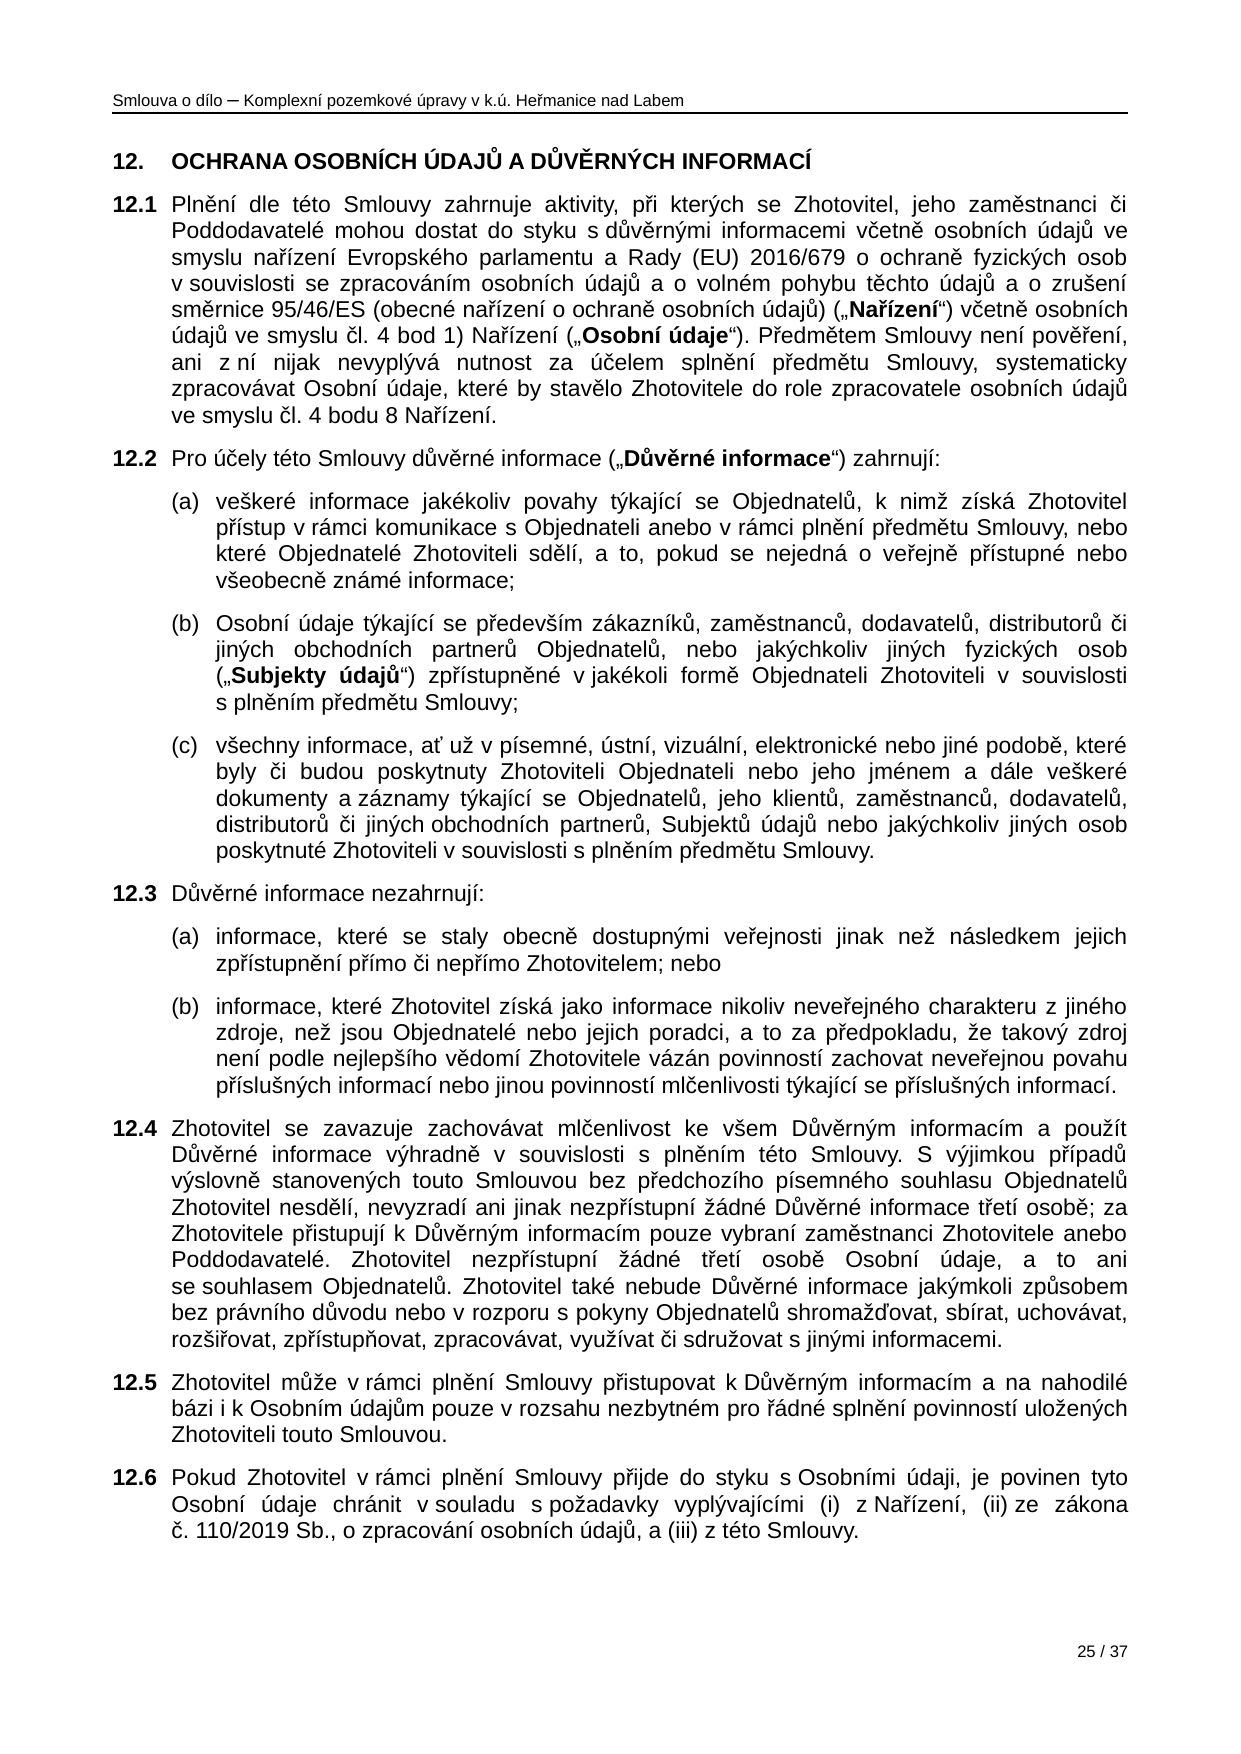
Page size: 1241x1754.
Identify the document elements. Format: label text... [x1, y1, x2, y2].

text Osobní údaje týkající se především zákazníků, zaměstnanců, dodavatelů, distributorů či jiných obchodních partnerů Objednatelů, nebo jakýchkoliv jiných fyzických osob („Subjekty údajů“) zpřístupněné v jakékoli formě Objednateli Zhotoviteli v souvislosti s plněním předmětu Smlouvy; [171, 610, 1128, 715]
list veškeré informace jakékoliv povahy týkající se Objednatelů, k nimž získá Zhotovitel přístup v rámci komunikace s Objednateli anebo v rámci plnění předmětu Smlouvy, nebo které Objednatelé Zhotoviteli sdělí, a to, pokud se nejedná o veřejně přístupné nebo všeobecně známé informace; [171, 488, 1128, 593]
text Důvěrné informace nezahrnují: [112, 880, 1128, 907]
text všechny informace, ať už v písemné, ústní, vizuální, elektronické nebo jiné podobě, které byly či budou poskytnuty Zhotoviteli Objednateli nebo jeho jménem a dále veškeré dokumenty a záznamy týkající se Objednatelů, jeho klientů, zaměstnanců, dodavatelů, distributorů či jiných obchodních partnerů, Subjektů údajů nebo jakýchkoliv jiných osob poskytnuté Zhotoviteli v souvislosti s plněním předmětu Smlouvy. [171, 732, 1128, 863]
text Zhotovitel se zavazuje zachovávat mlčenlivost ke všem Důvěrným informacím a použít Důvěrné informace výhradně v souvislosti s plněním této Smlouvy. S výjimkou případů výslovně stanovených touto Smlouvou bez předchozího písemného souhlasu Objednatelů Zhotovitel nesdělí, nevyzradí ani jinak nezpřístupní žádné Důvěrné informace třetí osobě; za Zhotovitele přistupují k Důvěrným informacím pouze vybraní zaměstnanci Zhotovitele anebo Poddodavatelé. Zhotovitel nezpřístupní žádné třetí osobě Osobní údaje, a to ani se souhlasem Objednatelů. Zhotovitel také nebude Důvěrné informace jakýmkoli způsobem bez právního důvodu nebo v rozporu s pokyny Objednatelů shromažďovat, sbírat, uchovávat, rozšiřovat, zpřístupňovat, zpracovávat, využívat či sdružovat s jinými informacemi. [112, 1115, 1128, 1352]
list informace, které se staly obecně dostupnými veřejnosti jinak než následkem jejich zpřístupnění přímo či nepřímo Zhotovitelem; nebo [171, 923, 1128, 976]
text Pro účely této Smlouvy důvěrné informace („Důvěrné informace“) zahrnují: [112, 444, 1128, 471]
text Pokud Zhotovitel v rámci plnění Smlouvy přijde do styku s Osobními údaji, je povinen tyto Osobní údaje chránit v souladu s požadavky vyplývajícími (i) z Nařízení, (ii) ze zákona č. 110/2019 Sb., o zpracování osobních údajů, a (iii) z této Smlouvy. [112, 1464, 1128, 1543]
list informace, které Zhotovitel získá jako informace nikoliv neveřejného charakteru z jiného zdroje, než jsou Objednatelé nebo jejich poradci, a to za předpokladu, že takový zdroj není podle nejlepšího vědomí Zhotovitele vázán povinností zachovat neveřejnou povahu příslušných informací nebo jinou povinností mlčenlivosti týkající se příslušných informací. [171, 993, 1128, 1098]
text Ochrana osobních údajů a Důvěrných informací [112, 148, 1128, 174]
text Plnění dle této Smlouvy zahrnuje aktivity, při kterých se Zhotovitel, jeho zaměstnanci či Poddodavatelé mohou dostat do styku s důvěrnými informacemi včetně osobních údajů ve smyslu nařízení Evropského parlamentu a Rady (EU) 2016/679 o ochraně fyzických osob v souvislosti se zpracováním osobních údajů a o volném pohybu těchto údajů a o zrušení směrnice 95/46/ES (obecné nařízení o ochraně osobních údajů) („Nařízení“) včetně osobních údajů ve smyslu čl. 4 bod 1) Nařízení („Osobní údaje“). Předmětem Smlouvy není pověření, ani z ní nijak nevyplývá nutnost za účelem splnění předmětu Smlouvy, systematicky zpracovávat Osobní údaje, které by stavělo Zhotovitele do role zpracovatele osobních údajů ve smyslu čl. 4 bodu 8 Nařízení. [112, 191, 1128, 428]
text Zhotovitel může v rámci plnění Smlouvy přistupovat k Důvěrným informacím a na nahodilé bázi i k Osobním údajům pouze v rozsahu nezbytném pro řádné splnění povinností uložených Zhotoviteli touto Smlouvou. [112, 1368, 1128, 1448]
